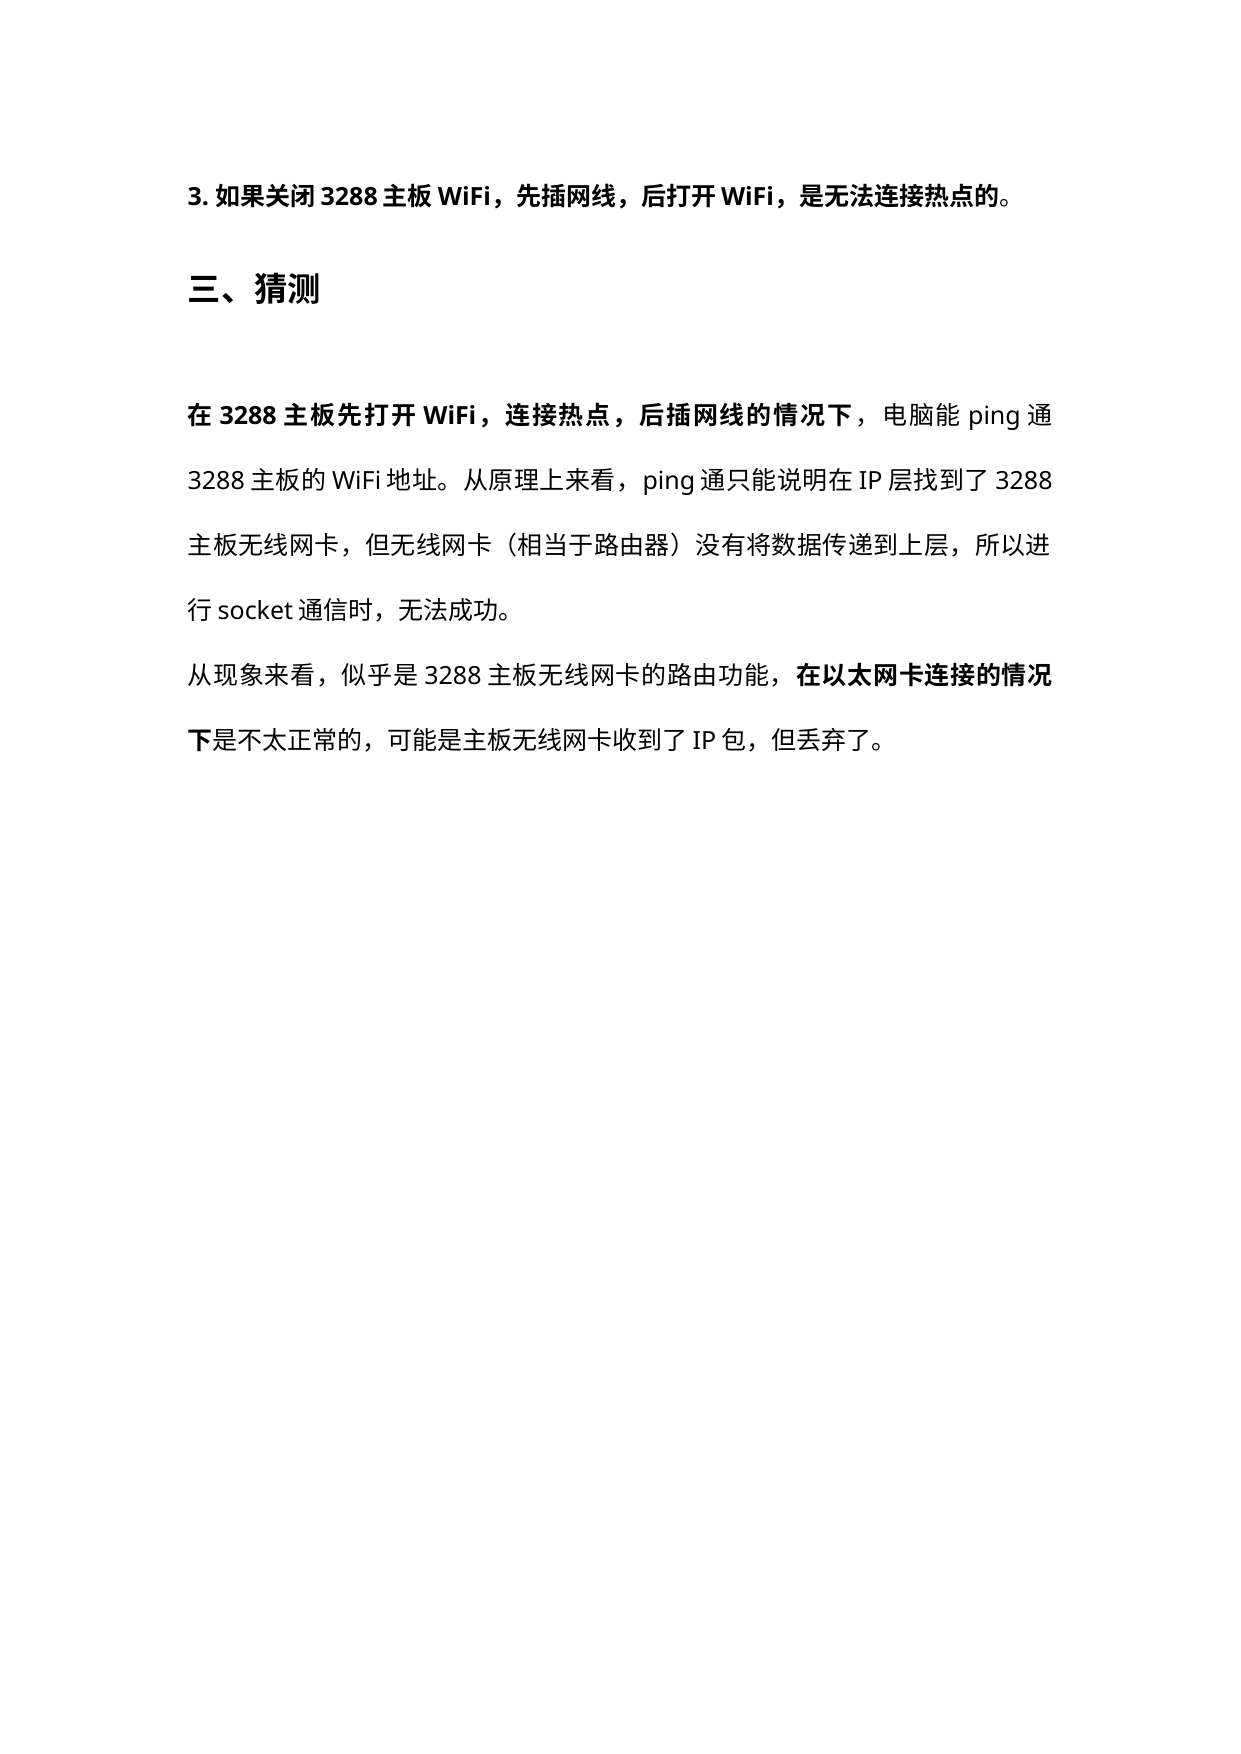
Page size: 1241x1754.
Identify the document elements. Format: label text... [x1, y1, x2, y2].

text 从现象来看，似乎是3288主板无线网卡的路由功能，在以太网卡连接的情况下是不太正常的，可能是主板无线网卡收到了IP包，但丢弃了。 [187, 641, 1053, 771]
text 在3288主板先打开WiFi，连接热点，后插网线的情况下，电脑能ping通3288主板的WiFi地址。从原理上来看，ping通只能说明在IP层找到了3288主板无线网卡，但无线网卡（相当于路由器）没有将数据传递到上层，所以进行socket通信时，无法成功。 [187, 381, 1053, 641]
subtitle 三、猜测 [187, 254, 1053, 319]
text 3. 如果关闭3288主板WiFi，先插网线，后打开WiFi，是无法连接热点的。 [187, 162, 1053, 227]
